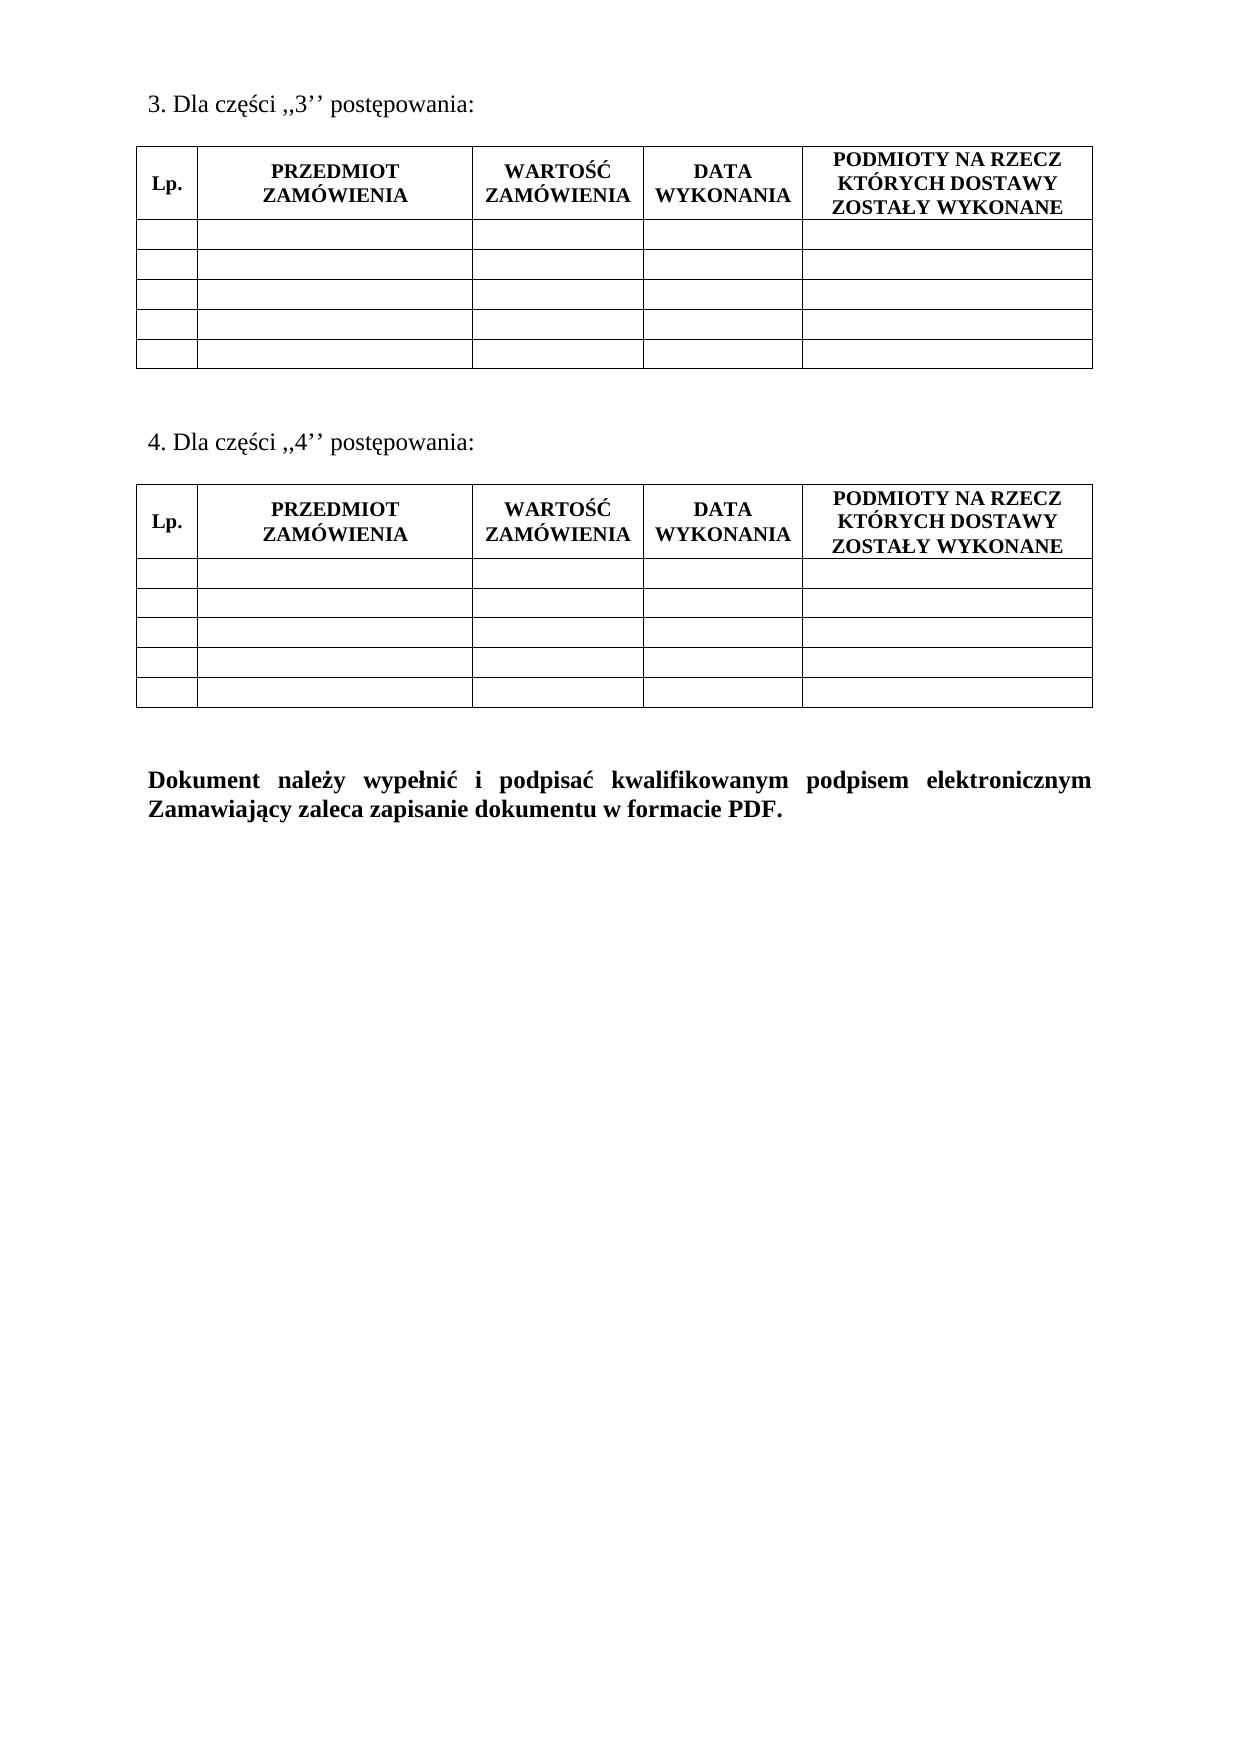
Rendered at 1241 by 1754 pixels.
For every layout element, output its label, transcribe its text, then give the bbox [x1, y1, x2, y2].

table_cell [137, 220, 197, 249]
table_cell [137, 559, 197, 587]
table_header WARTOŚĆ ZAMÓWIENIA [473, 485, 643, 558]
table_cell [803, 250, 1092, 279]
table_cell [803, 678, 1092, 707]
table_header WARTOŚĆ ZAMÓWIENIA [473, 147, 643, 219]
table_header Lp. [137, 147, 197, 219]
table_cell [198, 280, 472, 309]
table_cell [644, 678, 802, 707]
table_header PODMIOTY NA RZECZ KTÓRYCH DOSTAWY ZOSTAŁY WYKONANE [803, 147, 1092, 219]
table_cell [137, 340, 197, 368]
table_header DATA WYKONANIA [644, 147, 802, 219]
table_cell [137, 678, 197, 707]
table_cell [137, 310, 197, 338]
table_cell [137, 250, 197, 279]
table_cell [803, 220, 1092, 249]
table_cell [473, 648, 643, 677]
table_cell [198, 220, 472, 249]
table_header PRZEDMIOT ZAMÓWIENIA [198, 147, 472, 219]
table_header PRZEDMIOT ZAMÓWIENIA [198, 485, 472, 558]
table_cell [644, 250, 802, 279]
table_cell [198, 618, 472, 647]
table_cell [137, 280, 197, 309]
text 3. Dla części ,,3’’ postępowania: [148, 89, 1093, 117]
table_cell [473, 589, 643, 617]
table_cell [473, 678, 643, 707]
table_cell [198, 250, 472, 279]
table_cell [198, 678, 472, 707]
table_cell [803, 280, 1092, 309]
table_cell [644, 648, 802, 677]
table_cell [473, 250, 643, 279]
table_cell [644, 559, 802, 587]
table_cell [473, 618, 643, 647]
table_cell [137, 648, 197, 677]
table_cell [644, 280, 802, 309]
table_cell [198, 310, 472, 338]
table_header DATA WYKONANIA [644, 485, 802, 558]
table_cell [473, 220, 643, 249]
table_cell [803, 589, 1092, 617]
table_cell [803, 618, 1092, 647]
table_cell [644, 220, 802, 249]
table_cell [198, 648, 472, 677]
table_cell [198, 340, 472, 368]
table_cell [803, 310, 1092, 338]
table_header Lp. [137, 485, 197, 558]
table_cell [198, 559, 472, 587]
table_cell [473, 559, 643, 587]
table_cell [644, 618, 802, 647]
table_cell [644, 340, 802, 368]
table_cell [137, 618, 197, 647]
table_cell [473, 340, 643, 368]
table_cell [473, 280, 643, 309]
table_cell [803, 340, 1092, 368]
text 4. Dla części ,,4’’ postępowania: [148, 427, 1093, 456]
table_cell [803, 648, 1092, 677]
table_cell [198, 589, 472, 617]
table_header PODMIOTY NA RZECZ KTÓRYCH DOSTAWY ZOSTAŁY WYKONANE [803, 485, 1092, 558]
table_cell [803, 559, 1092, 587]
table_cell [137, 589, 197, 617]
table_cell [473, 310, 643, 338]
table_cell [644, 310, 802, 338]
table_cell [644, 589, 802, 617]
text Dokument należy wypełnić i podpisać kwalifikowanym podpisem elektronicznym Zamawiający zaleca zapisanie dokumentu w formacie PDF. [148, 765, 1093, 823]
